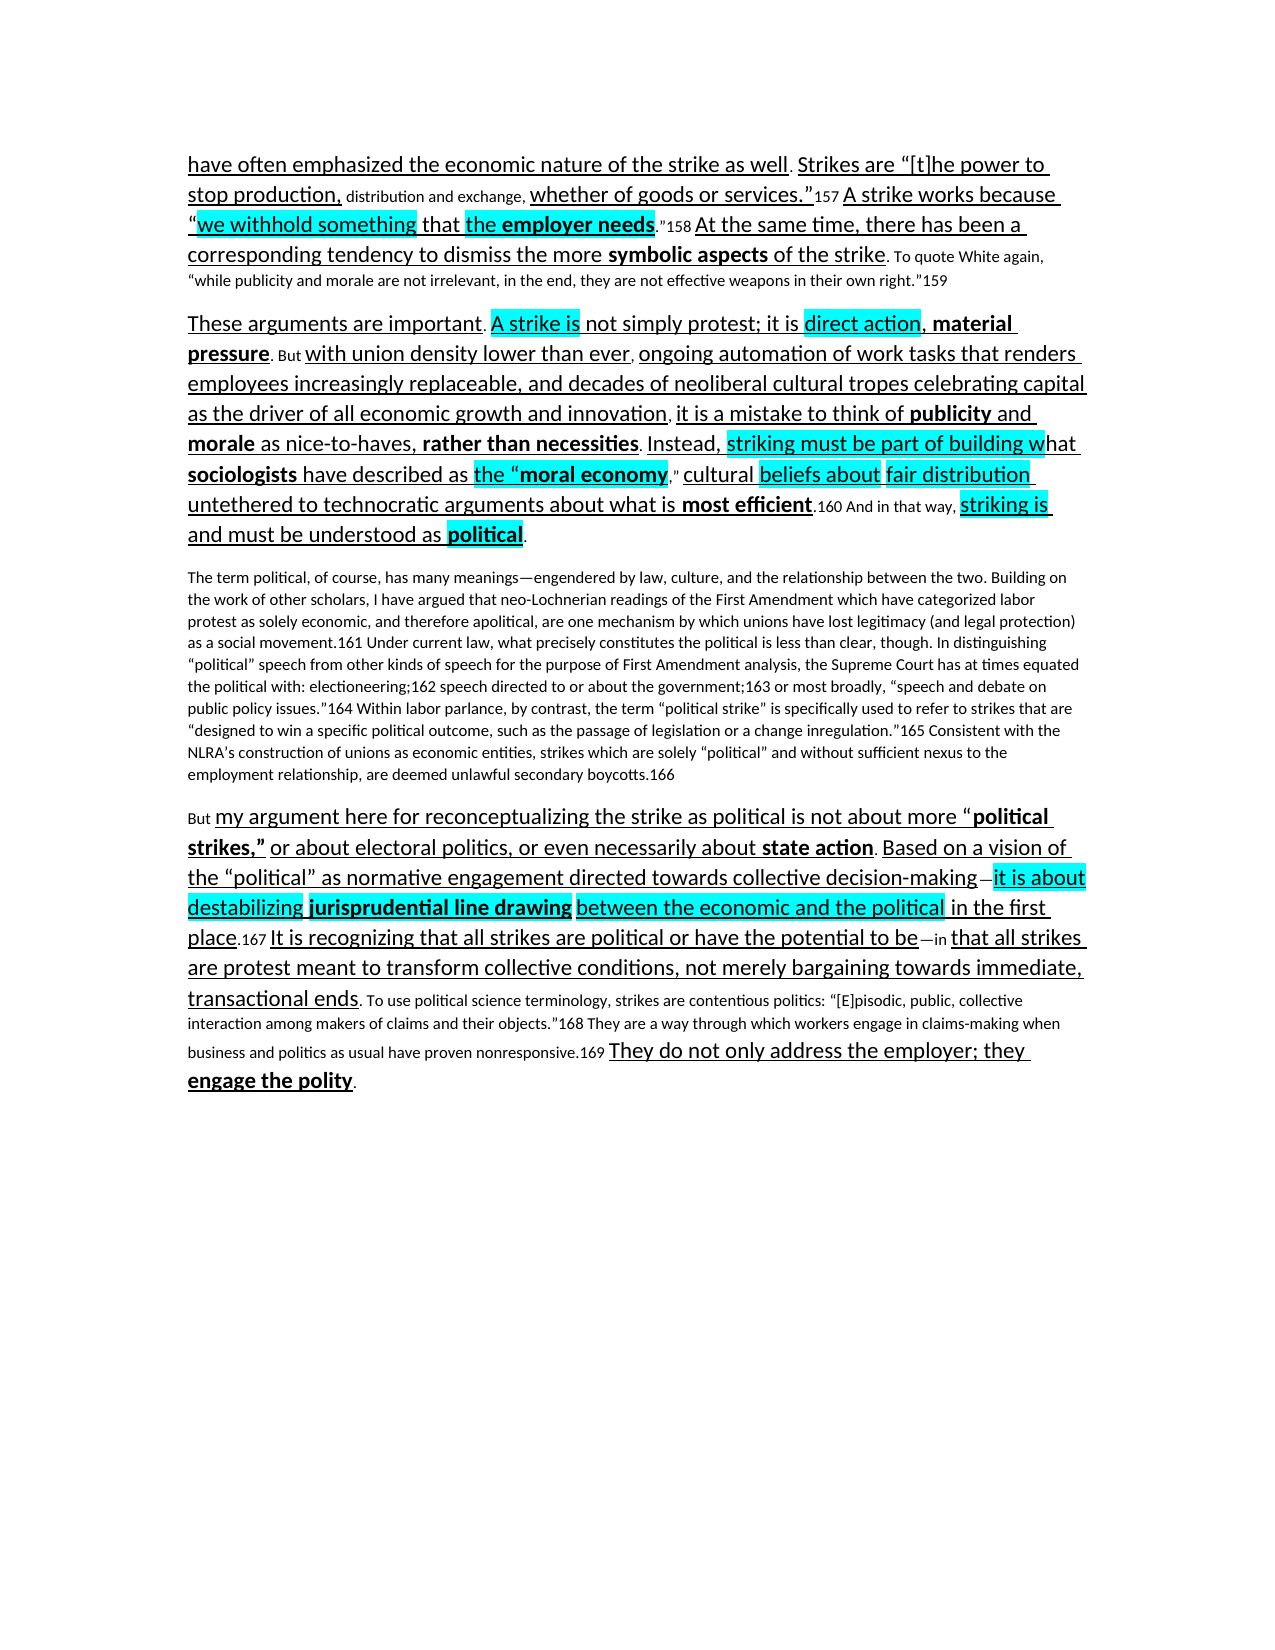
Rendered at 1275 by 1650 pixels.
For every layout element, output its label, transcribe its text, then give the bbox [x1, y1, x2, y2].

text The term political, of course, has many meanings—engendered by law, culture, and the relationship between the two. Building on the work of other scholars, I have argued that neo-Lochnerian readings of the First Amendment which have categorized labor protest as solely economic, and therefore apolitical, are one mechanism by which unions have lost legitimacy (and legal protection) as a social movement.161 Under current law, what precisely constitutes the political is less than clear, though. In distinguishing “political” speech from other kinds of speech for the purpose of First Amendment analysis, the Supreme Court has at times equated the political with: electioneering;162 speech directed to or about the government;163 or most broadly, “speech and debate on public policy issues.”164 Within labor parlance, by contrast, the term “political strike” is specifically used to refer to strikes that are “designed to win a specific political outcome, such as the passage of legislation or a change inregulation.”165 Consistent with the NLRA’s construction of unions as economic entities, strikes which are solely “political” and without sufficient nexus to the employment relationship, are deemed unlawful secondary boycotts.166 [187, 567, 1087, 784]
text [187, 150, 1087, 291]
text These arguments are important. A strike is not simply protest; it is direct action, material pressure. But with union density lower than ever, ongoing automation of work tasks that renders employees increasingly replaceable, and decades of neoliberal cultural tropes celebrating capital as the driver of all economic growth and innovation, it is a mistake to think of publicity and morale as nice-to-haves, rather than necessities. Instead, striking must be part of building what sociologists have described as the “moral economy,” cultural beliefs about fair distribution untethered to technocratic arguments about what is most efficient.160 And in that way, striking is and must be understood as political. [187, 394, 1087, 548]
text These arguments are important. A strike is not simply protest; it is direct action, material pressure. But with union density lower than ever, ongoing automation of work tasks that renders employees increasingly replaceable, and decades of neoliberal cultural tropes celebrating capital as the driver of all economic growth and innovation, it is a mistake to think of publicity and morale as nice-to-haves, rather than necessities. Instead, striking must be part of building what sociologists have described as the “moral economy,” cultural beliefs about fair distribution untethered to technocratic arguments about what is most efficient.160 And in that way, striking is and must be understood as political. [187, 309, 1087, 393]
text But my argument here for reconceptualizing the strike as political is not about more “political strikes,” or about electoral politics, or even necessarily about state action. Based on a vision of the “political” as normative engagement directed towards collective decision-making—it is about destabilizing jurisprudential line drawing between the economic and the political in the first place.167 It is recognizing that all strikes are political or have the potential to be—in that all strikes are protest meant to transform collective conditions, not merely bargaining towards immediate, transactional ends. To use political science terminology, strikes are contentious politics: “[E]pisodic, public, collective interaction among makers of claims and their objects.”168 They are a way through which workers engage in claims-making when business and politics as usual have proven nonresponsive.169 They do not only address the employer; they engage the polity. [187, 802, 1087, 1094]
